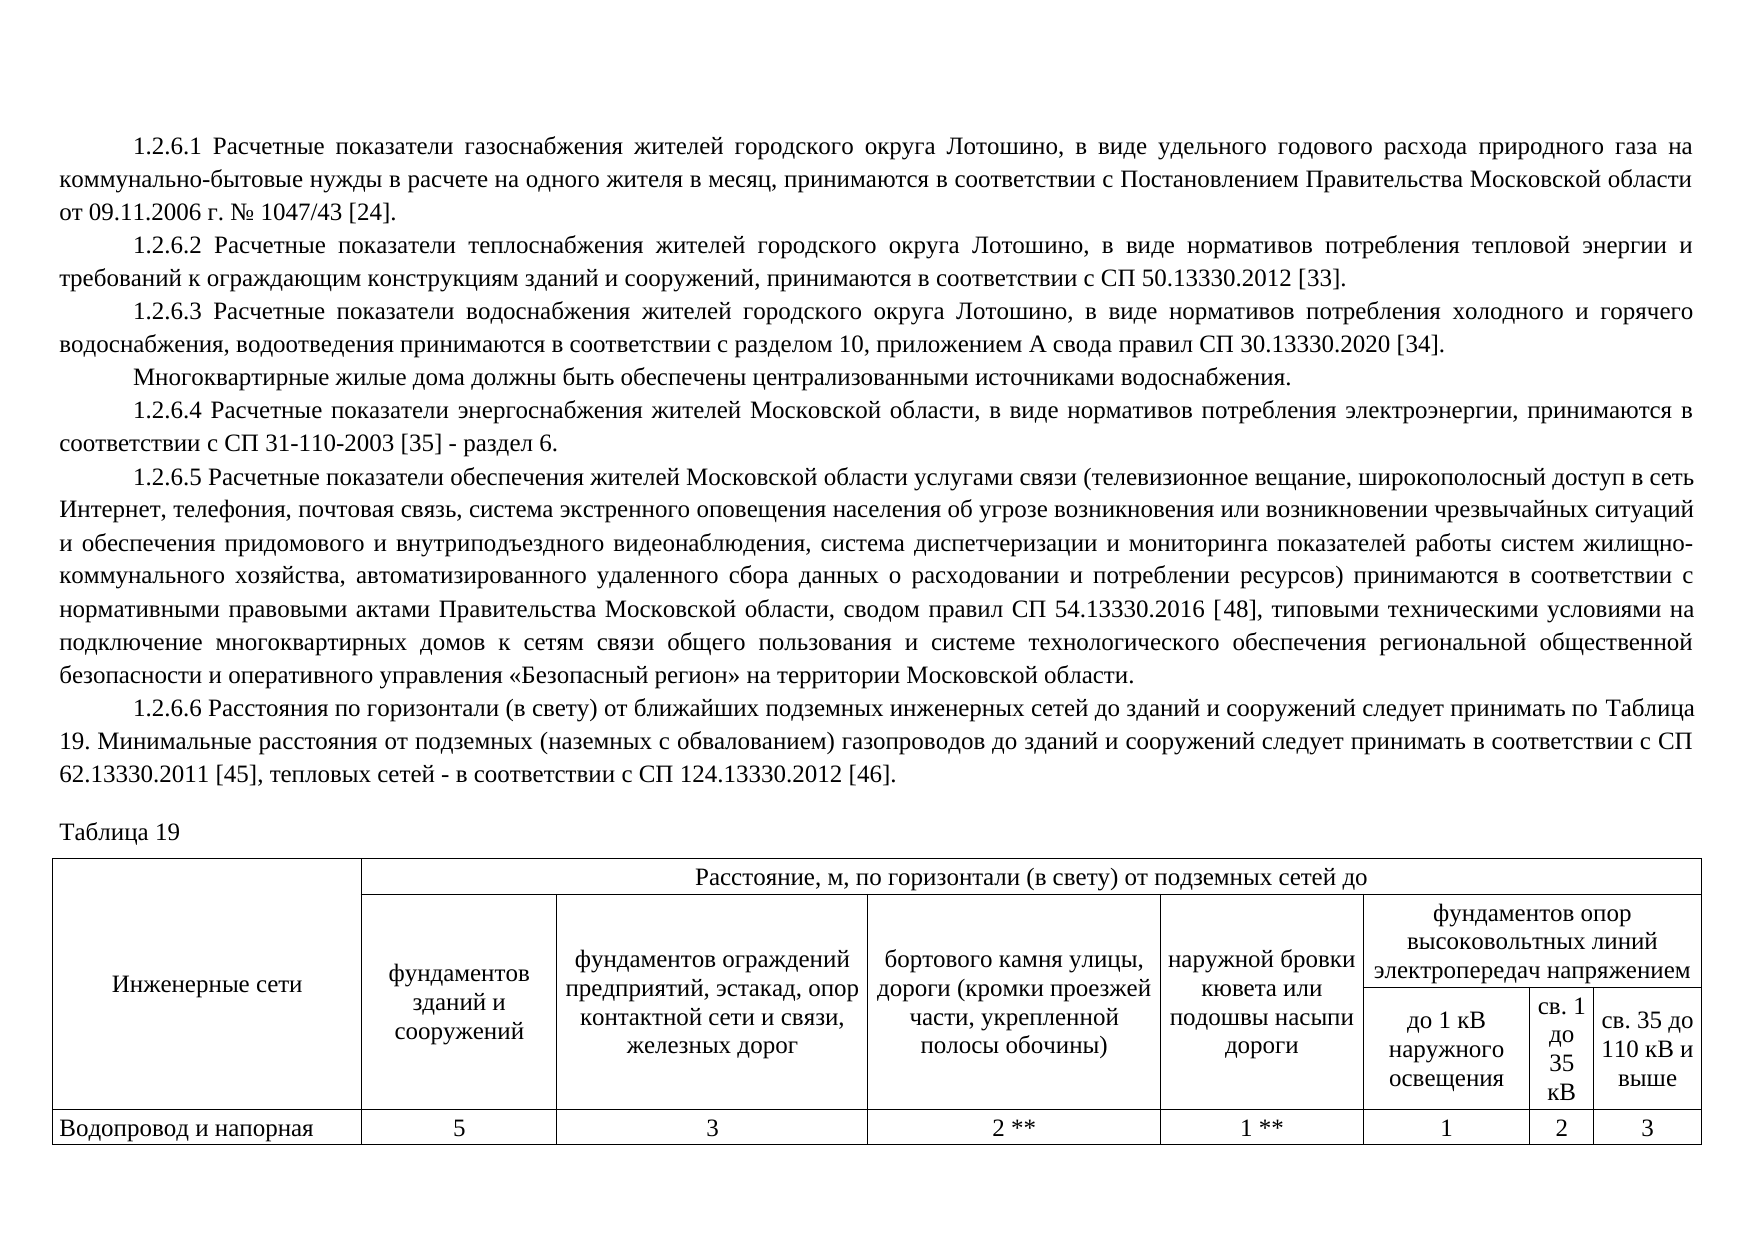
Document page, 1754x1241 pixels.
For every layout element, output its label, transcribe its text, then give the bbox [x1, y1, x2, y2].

text 1.2.6.5 Расчетные показатели обеспечения жителей Московской области услугами связи (телевизионное вещание, широкополосный доступ в сеть Интернет, телефония, почтовая связь, система экстренного оповещения населения об угрозе возникновения или возникновении чрезвычайных ситуаций и обеспечения придомового и внутриподъездного видеонаблюдения, система диспетчеризации и мониторинга показателей работы систем жилищно-коммунального хозяйства, автоматизированного удаленного сбора данных о расходовании и потреблении ресурсов) принимаются в соответствии с нормативными правовыми актами Правительства Московской области, сводом правил СП 54.13330.2016 [48], типовыми техническими условиями на подключение многоквартирных домов к сетям связи общего пользования и системе технологического обеспечения региональной общественной безопасности и оперативного управления «Безопасный регион» на территории Московской области. [59, 462, 1695, 688]
table_header Инженерные сети [53, 859, 361, 1109]
table_cell до 1 кВ наружного освещения [1364, 988, 1529, 1109]
table_cell 2 ** [868, 1110, 1160, 1144]
table_cell 5 [362, 1110, 556, 1144]
table_cell 2 [1530, 1110, 1593, 1144]
table_cell бортового камня улицы, дороги (кромки проезжей части, укрепленной полосы обочины) [868, 895, 1160, 1109]
text Многоквартирные жилые дома должны быть обеспечены централизованными источниками водоснабжения. [59, 362, 1695, 391]
text 1.2.6.1 Расчетные показатели газоснабжения жителей городского округа Лотошино, в виде удельного годового расхода природного газа на коммунально-бытовые нужды в расчете на одного жителя в месяц, принимаются в соответствии с Постановлением Правительства Московской области от 09.11.2006 г. № 1047/43 [24]. [59, 131, 1695, 226]
text 1.2.6.4 Расчетные показатели энергоснабжения жителей Московской области, в виде нормативов потребления электроэнергии, принимаются в соответствии с СП 31-110-2003 [35] - раздел 6. [59, 396, 1695, 457]
table_cell св. 35 до 110 кВ и выше [1594, 988, 1701, 1109]
table_cell фундаментов зданий и сооружений [362, 895, 556, 1109]
table_cell св. 1 до 35 кВ [1530, 988, 1593, 1109]
table_header Расстояние, м, по горизонтали (в свету) от подземных сетей до [362, 859, 1701, 894]
text 1.2.6.3 Расчетные показатели водоснабжения жителей городского округа Лотошино, в виде нормативов потребления холодного и горячего водоснабжения, водоотведения принимаются в соответствии с разделом 10, приложением А свода правил СП 30.13330.2020 [34]. [59, 296, 1695, 358]
table_cell наружной бровки кювета или подошвы насыпи дороги [1161, 895, 1363, 1109]
table_cell 3 [1594, 1110, 1701, 1144]
table_cell 1 ** [1161, 1110, 1363, 1144]
table_cell фундаментов ограждений предприятий, эстакад, опор контактной сети и связи, железных дорог [557, 895, 867, 1109]
text 1.2.6.2 Расчетные показатели теплоснабжения жителей городского округа Лотошино, в виде нормативов потребления тепловой энергии и требований к ограждающим конструкциям зданий и сооружений, принимаются в соответствии с СП 50.13330.2012 [33]. [59, 230, 1695, 292]
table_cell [53, 1110, 361, 1144]
table_cell 3 [557, 1110, 867, 1144]
table_cell 1 [1364, 1110, 1529, 1144]
text 1.2.6.6 Расстояния по горизонтали (в свету) от ближайших подземных инженерных сетей до зданий и сооружений следует принимать по Таблица 19. Минимальные расстояния от подземных (наземных с обвалованием) газопроводов до зданий и сооружений следует принимать в соответствии с СП 62.13330.2011 [45], тепловых сетей - в соответствии с СП 124.13330.2012 [46]. [59, 693, 1695, 787]
table_cell фундаментов опор высоковольтных линий электропередач напряжением [1364, 895, 1701, 987]
